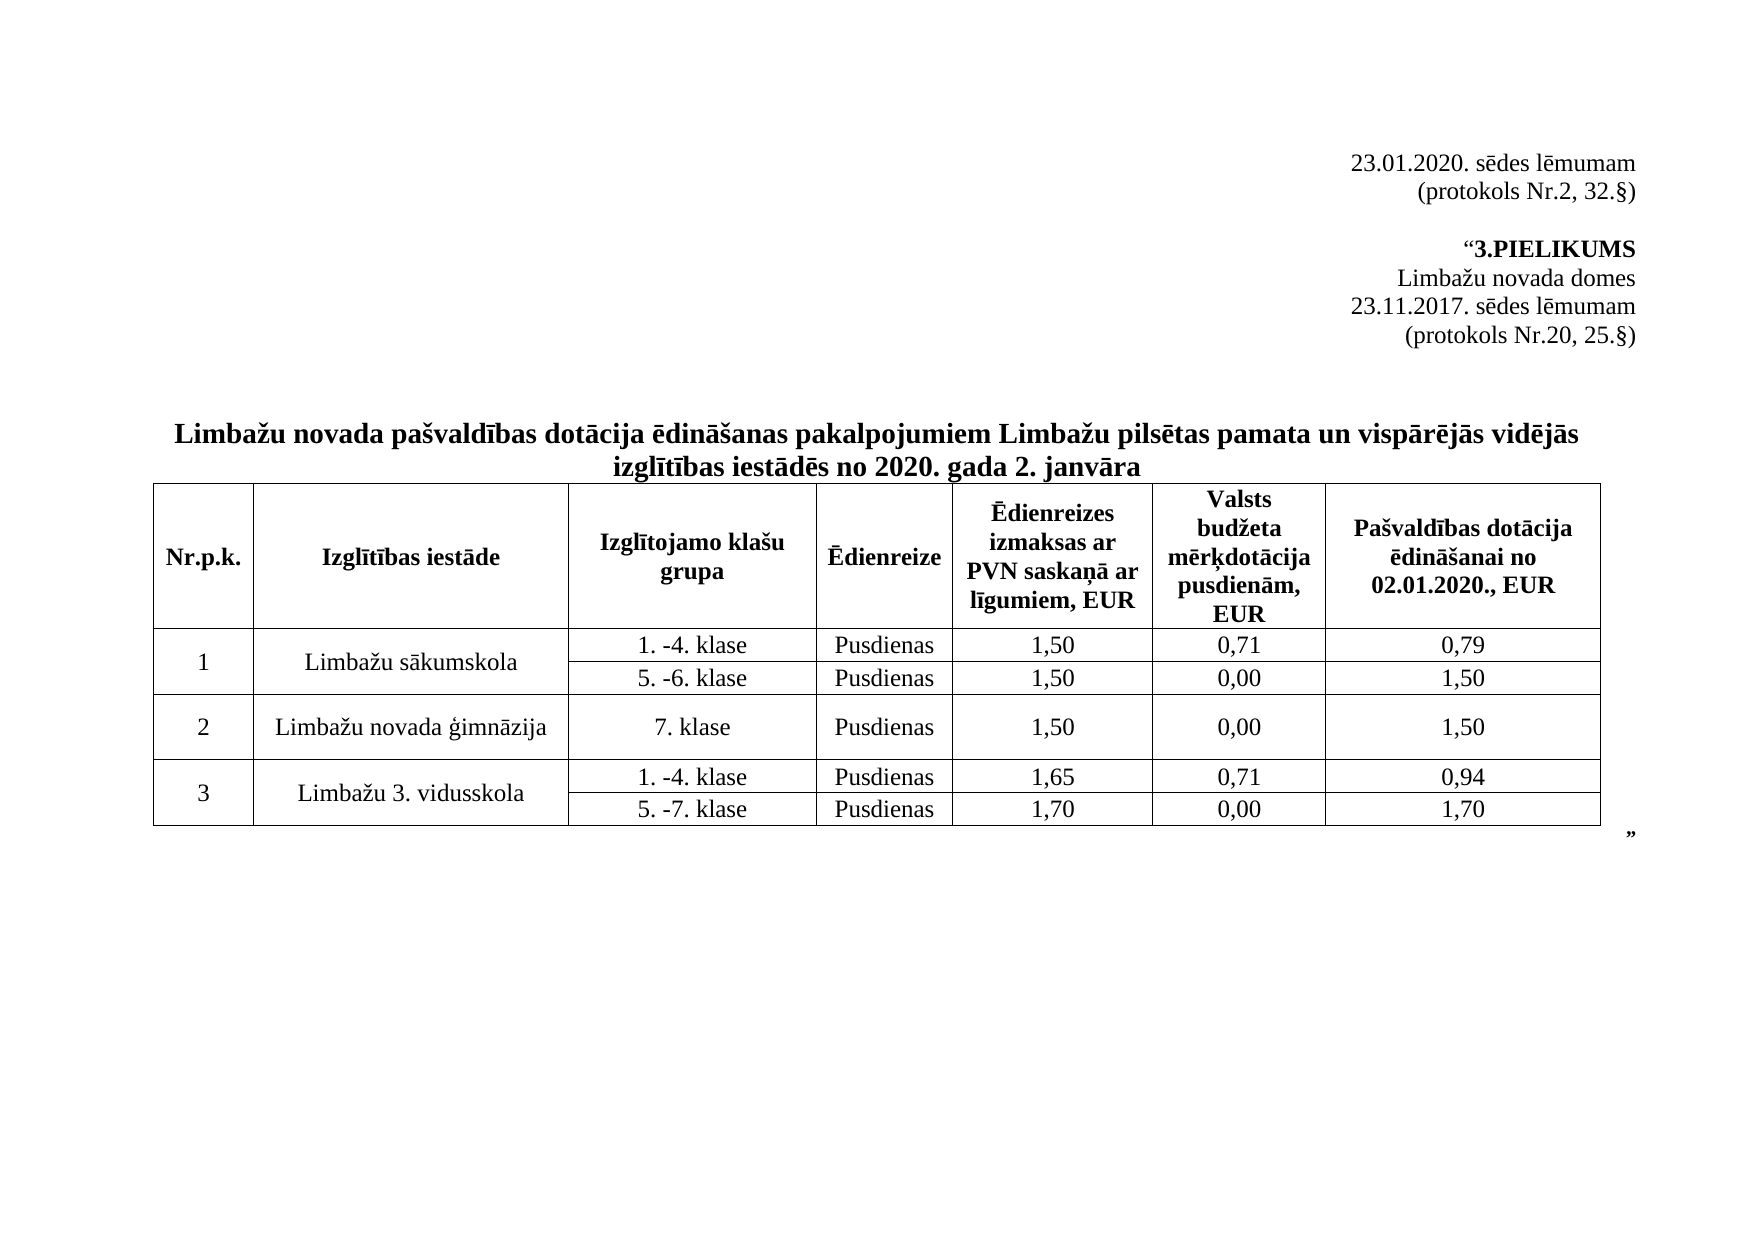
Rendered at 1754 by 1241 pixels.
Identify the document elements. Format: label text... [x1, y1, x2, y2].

table_cell 0,94 [1326, 760, 1600, 792]
table_cell Izglītības iestāde [254, 484, 568, 628]
table_cell Ēdienreizes izmaksas ar PVN saskaņā ar līgumiem, EUR [953, 484, 1152, 628]
table_cell 1,65 [953, 760, 1152, 792]
table_cell 0,71 [1153, 629, 1325, 661]
table_cell Valsts budžeta mērķdotācija pusdienām, EUR [1153, 484, 1325, 628]
table_cell Izglītojamo klašu grupa [569, 484, 816, 628]
table_cell Pusdienas [817, 629, 952, 661]
table_cell 7. klase [569, 695, 816, 759]
table_cell 3 [154, 760, 253, 825]
table_cell 0,79 [1326, 629, 1600, 661]
table_cell 0,00 [1153, 695, 1325, 759]
table_cell 1. -4. klase [569, 760, 816, 792]
text (protokols Nr.20, 25.§) [118, 320, 1636, 349]
table_cell Nr.p.k. [154, 484, 253, 628]
table_cell Limbažu novada ģimnāzija [254, 695, 568, 759]
table_cell 0,00 [1153, 662, 1325, 693]
table_cell 2 [154, 695, 253, 759]
table_cell 1. -4. klase [569, 629, 816, 661]
text 23.11.2017. sēdes lēmumam [118, 291, 1636, 320]
table_cell Pusdienas [817, 793, 952, 825]
table_cell 1,70 [953, 793, 1152, 825]
text “3.PIELIKUMS [118, 234, 1636, 263]
text ” [118, 826, 1636, 850]
table_cell Pašvaldības dotācija ēdināšanai no 02.01.2020., EUR [1326, 484, 1600, 628]
table_cell 1 [154, 629, 253, 693]
table_cell 1,50 [1326, 662, 1600, 693]
table_cell 1,70 [1326, 793, 1600, 825]
table_cell Pusdienas [817, 760, 952, 792]
text (protokols Nr.2, 32.§) [118, 176, 1636, 205]
table_cell Limbažu 3. vidusskola [254, 760, 568, 825]
table_cell Pusdienas [817, 662, 952, 693]
table_cell Ēdienreize [817, 484, 952, 628]
table_cell 1,50 [953, 662, 1152, 693]
text 23.01.2020. sēdes lēmumam [118, 148, 1636, 176]
table_cell 0,00 [1153, 793, 1325, 825]
table_cell Limbažu sākumskola [254, 629, 568, 693]
table_cell 1,50 [953, 695, 1152, 759]
table_cell 0,71 [1153, 760, 1325, 792]
text Limbažu novada domes [118, 263, 1636, 291]
table_cell 5. -7. klase [569, 793, 816, 825]
table_cell 1,50 [1326, 695, 1600, 759]
table_header Limbažu novada pašvaldības dotācija ēdināšanas pakalpojumiem Limbažu pilsētas pamata un vispārējās vidējās izglītības iestādēs no 2020. gada 2. janvāra [153, 397, 1601, 483]
table_cell Pusdienas [817, 695, 952, 759]
table_cell 5. -6. klase [569, 662, 816, 693]
table_cell 1,50 [953, 629, 1152, 661]
